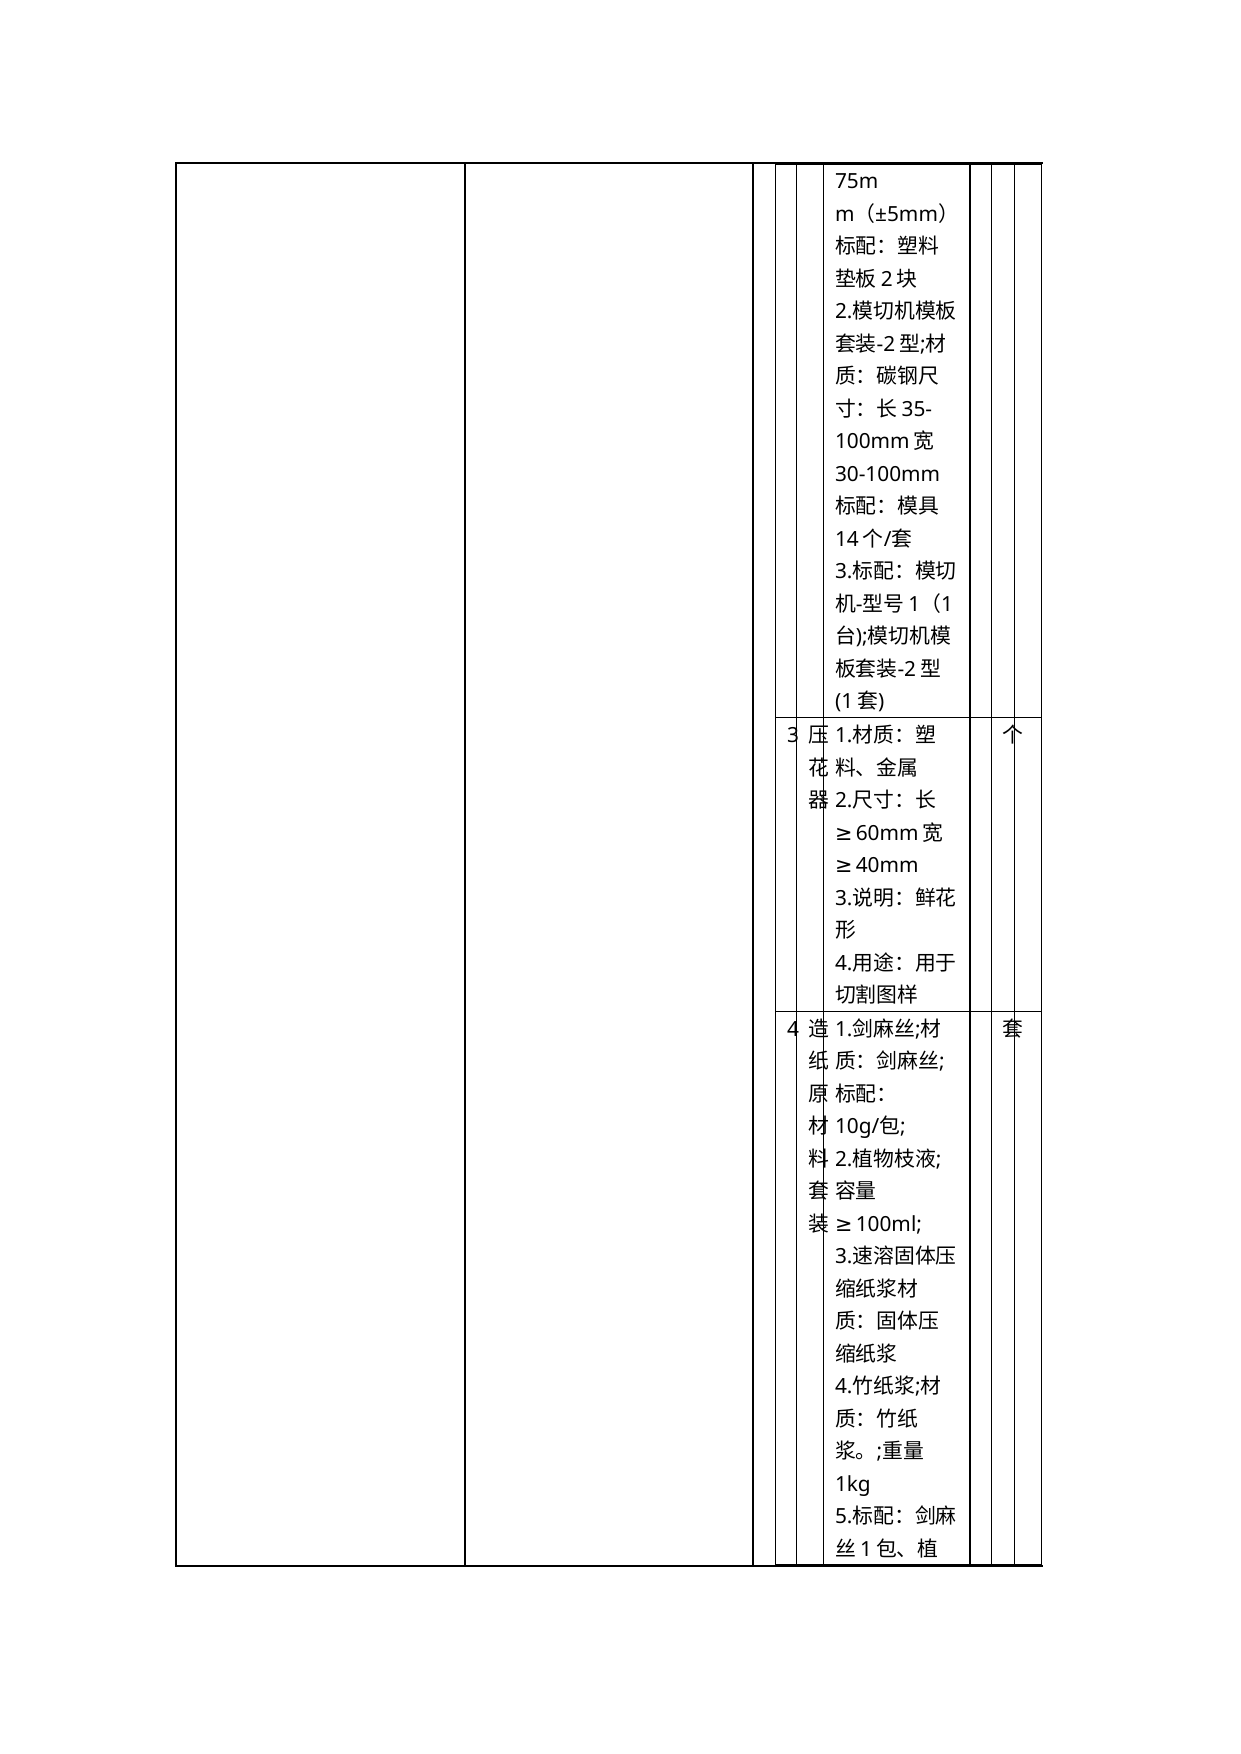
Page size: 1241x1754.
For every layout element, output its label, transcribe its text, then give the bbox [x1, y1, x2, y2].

table_cell 1 [177, 164, 464, 1565]
table_cell [971, 165, 991, 717]
table_cell [824, 1012, 969, 1564]
table_cell [797, 718, 823, 1011]
table_cell [971, 1012, 991, 1564]
table_cell [797, 1012, 823, 1564]
table_cell [1015, 1012, 1041, 1564]
table_cell [466, 164, 752, 1565]
table_cell [824, 165, 969, 717]
table_cell [776, 718, 796, 1011]
table_cell [1015, 718, 1041, 1011]
table_cell [776, 1012, 796, 1564]
table_cell [824, 718, 969, 1011]
table_cell [1015, 165, 1041, 717]
table_cell [992, 718, 1014, 1011]
table_cell [754, 164, 775, 1565]
table_cell [992, 165, 1014, 717]
table_cell [992, 1012, 1014, 1564]
table_cell [776, 165, 796, 717]
table_cell [797, 165, 823, 717]
table_cell [971, 718, 991, 1011]
